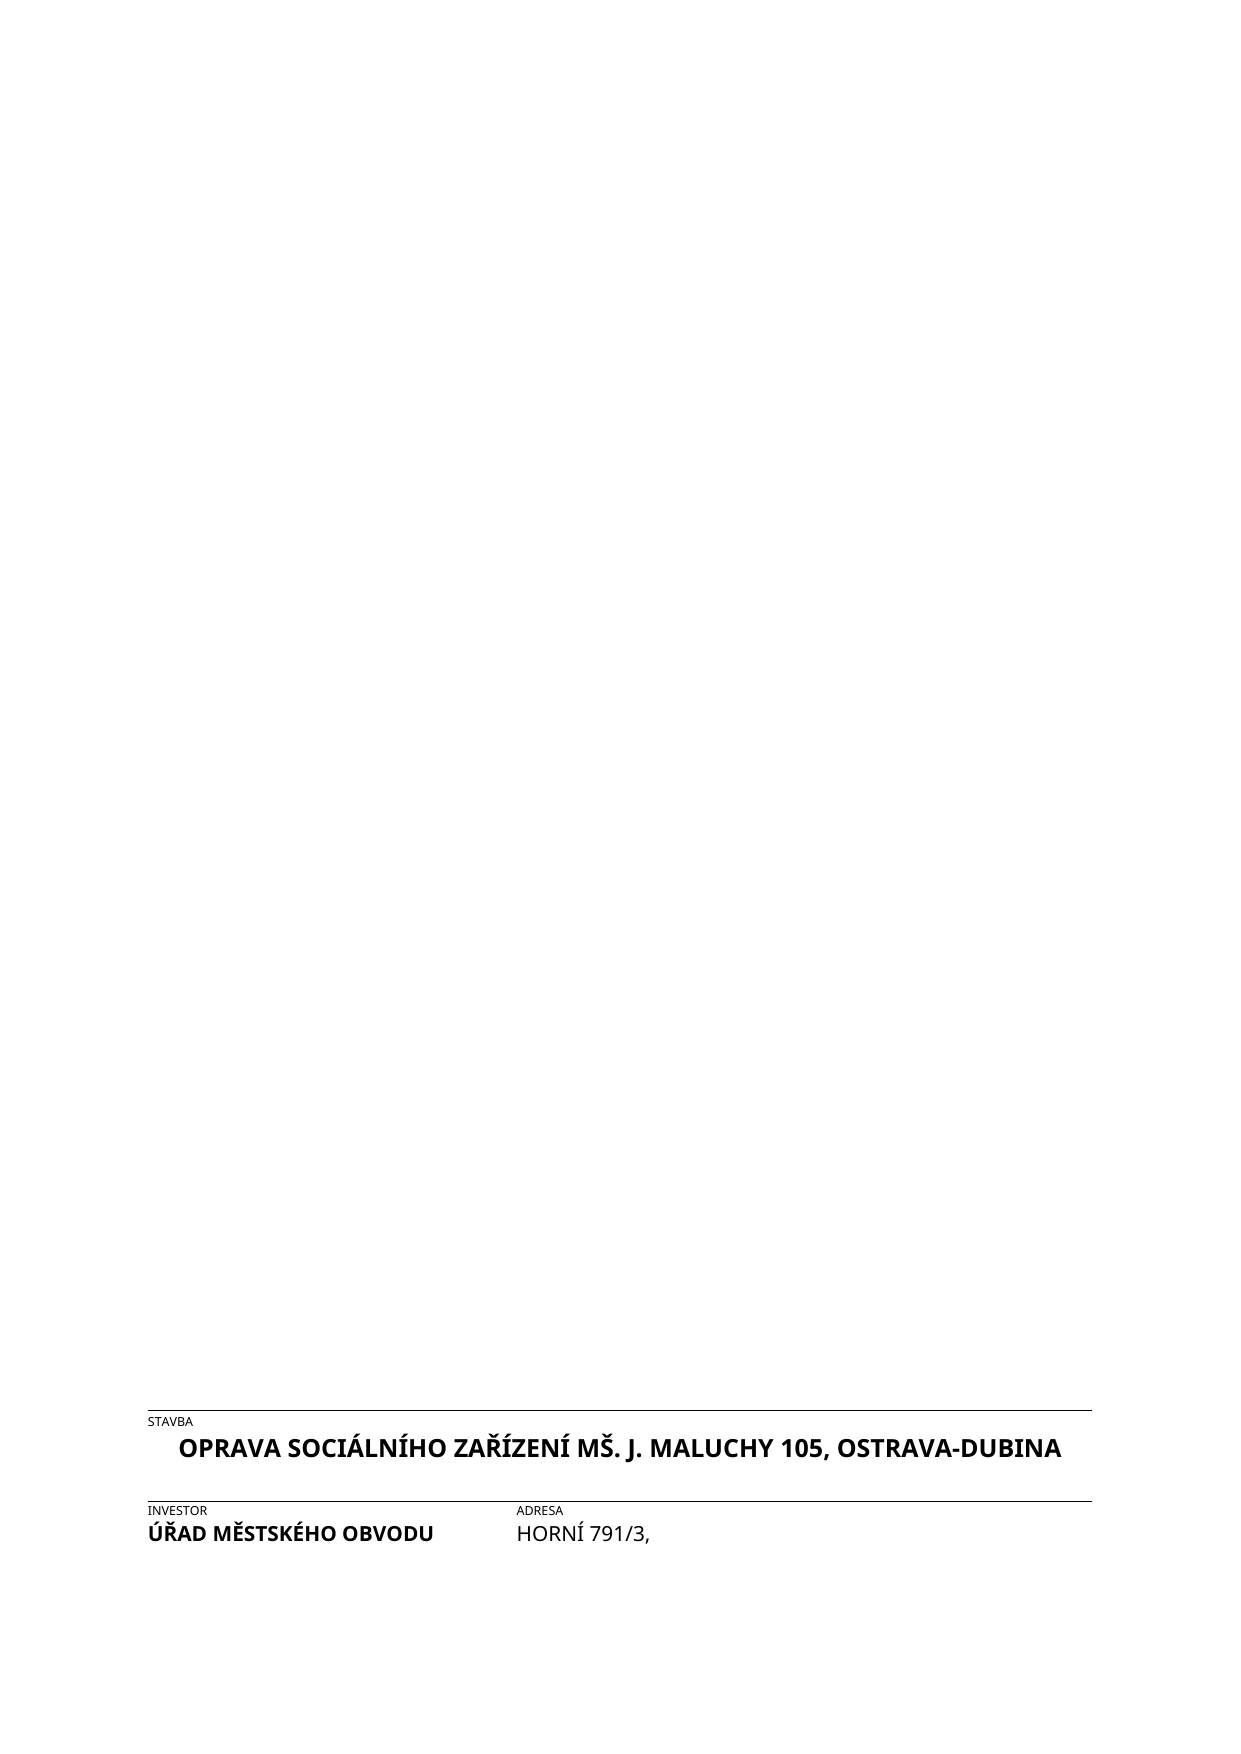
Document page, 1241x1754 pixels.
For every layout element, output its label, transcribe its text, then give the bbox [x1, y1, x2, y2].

text STAVBA [148, 1411, 1092, 1431]
text INVESTOR ADRESA [148, 1502, 1092, 1519]
text OPRAVA SOCIÁLNÍHO ZAŘÍZENÍ MŠ. J. MALUCHY 105, OSTRAVA-DUBINA [148, 1431, 1092, 1465]
text Úřad městského obvodu Horní 791/3, [148, 1519, 1092, 1547]
